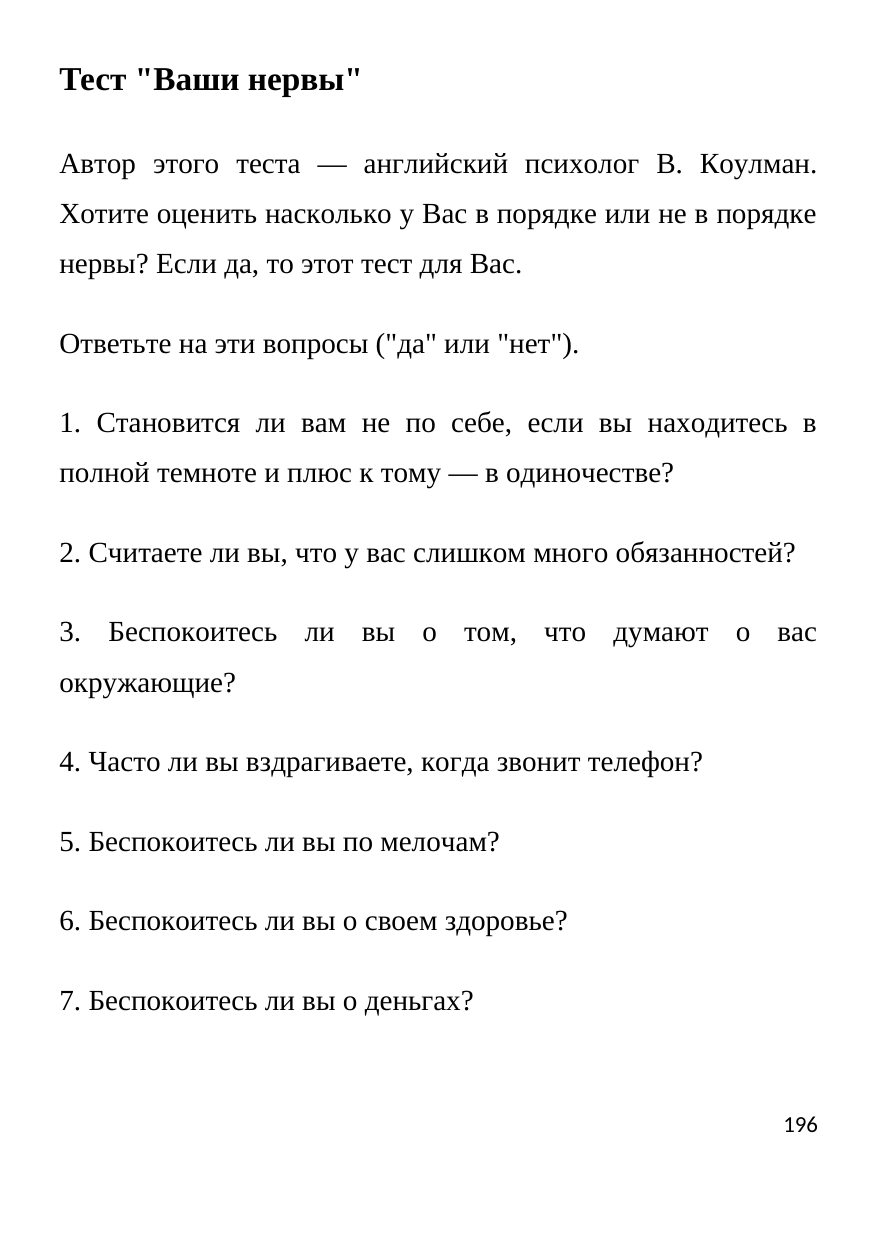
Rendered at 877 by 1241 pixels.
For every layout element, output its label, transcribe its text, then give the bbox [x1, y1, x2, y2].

text Ответьте на эти вопросы ("да" или "нет"). [59, 326, 818, 359]
text 4. Часто ли вы вздрагиваете, когда звонит телефон? [59, 744, 818, 778]
text 5. Беспокоитесь ли вы по мелочам? [59, 824, 818, 857]
text 2. Считаете ли вы, что у вас слишком много обязанностей? [59, 535, 818, 569]
text 6. Беспокоитесь ли вы о своем здоровье? [59, 903, 818, 937]
text 3. Беспокоитесь ли вы о том, что думают о вас окружающие? [59, 614, 818, 698]
text Автор этого теста — английский психолог В. Коулман. Хотите оценить насколько у Вас в порядке или не в порядке нервы? Если да, то этот тест для Вас. [59, 146, 818, 280]
text Тест "Ваши нервы" [59, 59, 818, 97]
text 1. Становится ли вам не по себе, если вы находитесь в полной темноте и плюс к тому — в одиночестве? [59, 405, 818, 489]
text 7. Беспокоитесь ли вы о деньгах? [59, 983, 818, 1016]
